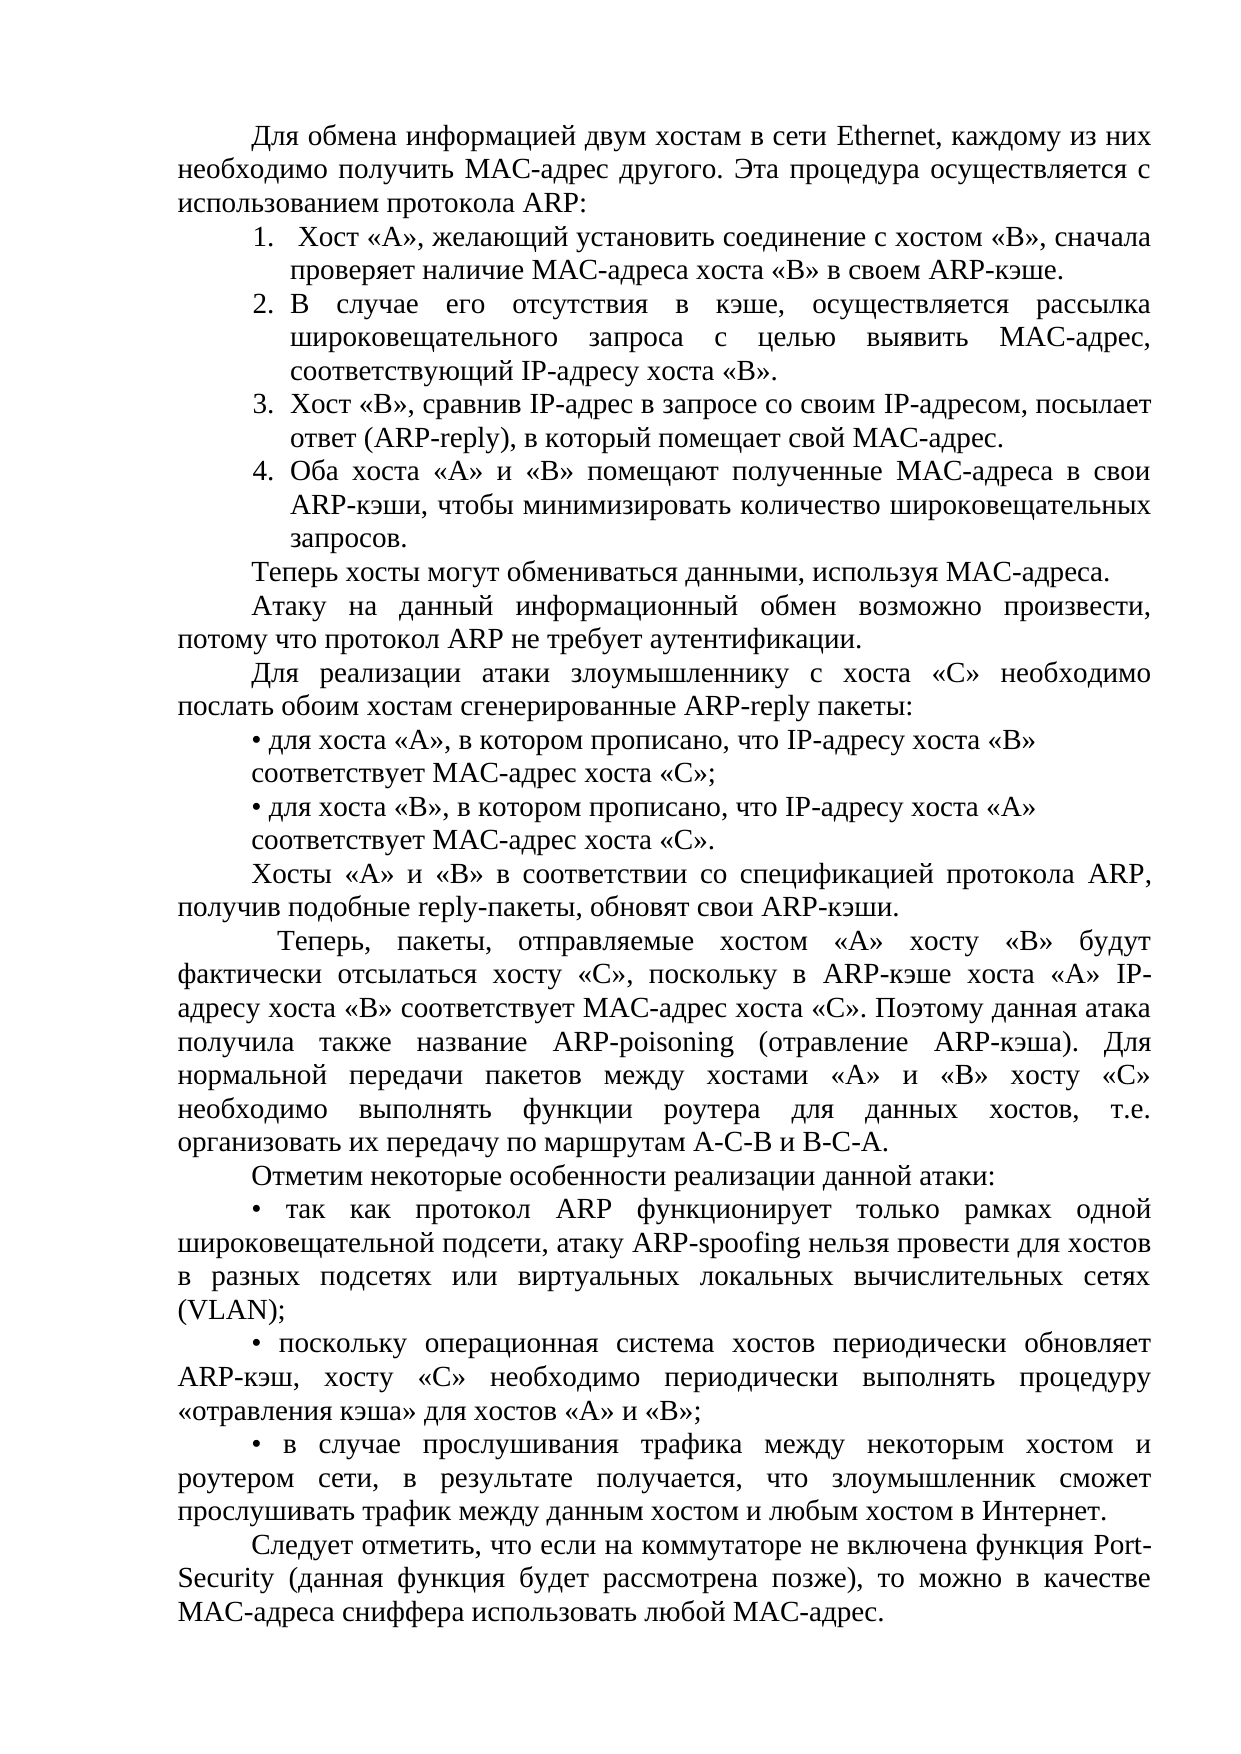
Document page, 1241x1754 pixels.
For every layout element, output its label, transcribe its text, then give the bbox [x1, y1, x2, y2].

text Теперь хосты могут обмениваться данными, используя MAC-адреса. [177, 554, 1152, 588]
list В случае его отсутствия в кэше, осуществляется рассылка широковещательного запроса с целью выявить MAC-адрес, соответствующий IP-адресу хоста «В». [252, 286, 1152, 386]
text Для реализации атаки злоумышленнику с хоста «С» необходимо послать обоим хостам сгенерированные ARP-reply пакеты: [177, 655, 1152, 722]
text Теперь, пакеты, отправляемые хостом «А» хосту «В» будут фактически отсылаться хосту «С», поскольку в ARP-кэше хоста «А» IP-адресу хоста «В» соответствует MAC-адрес хоста «С». Поэтому данная атака получила также название ARP-poisoning (отравление ARP-кэша). Для нормальной передачи пакетов между хостами «А» и «В» хосту «С» необходимо выполнять функции роутера для данных хостов, т.е. организовать их передачу по маршрутам А-С-В и В-С-А. [177, 923, 1152, 1158]
text • в случае прослушивания трафика между некоторым хостом и роутером сети, в результате получается, что злоумышленник сможет прослушивать трафик между данным хостом и любым хостом в Интернет. [177, 1426, 1152, 1527]
text • так как протокол ARP функционирует только рамках одной широковещательной подсети, атаку ARP-spoofing нельзя провести для хостов в разных подсетях или виртуальных локальных вычислительных сетях (VLAN); [177, 1191, 1152, 1326]
text соответствует MAC-адрес хоста «С»; [177, 755, 1152, 789]
list Хост «А», желающий установить соединение с хостом «В», сначала проверяет наличие MAC-адреса хоста «В» в своем ARP-кэше. [252, 219, 1152, 286]
text Атаку на данный информационный обмен возможно произвести, потому что протокол ARP не требует аутентификации. [177, 588, 1152, 655]
text Следует отметить, что если на коммутаторе не включена функция Port-Security (данная функция будет рассмотрена позже), то можно в качестве MAC-адреса сниффера использовать любой MAC-адрес. [177, 1527, 1152, 1627]
list Хост «В», сравнив IP-адрес в запросе со своим IP-адресом, посылает ответ (ARP-reply), в который помещает свой MAC-адрес. [252, 386, 1152, 453]
text Отметим некоторые особенности реализации данной атаки: [177, 1158, 1152, 1191]
text • для хоста «А», в котором прописано, что IP-адресу хоста «В» [177, 722, 1152, 755]
text Хосты «А» и «В» в соответствии со спецификацией протокола ARP, получив подобные reply-пакеты, обновят свои ARP-кэши. [177, 856, 1152, 923]
text соответствует MAC-адрес хоста «С». [177, 822, 1152, 856]
text • поскольку операционная система хостов периодически обновляет ARP-кэш, хосту «С» необходимо периодически выполнять процедуру «отравления кэша» для хостов «А» и «В»; [177, 1326, 1152, 1426]
text • для хоста «В», в котором прописано, что IP-адресу хоста «А» [177, 789, 1152, 822]
list Оба хоста «А» и «В» помещают полученные MAC-адреса в свои ARP-кэши, чтобы минимизировать количество широковещательных запросов. [252, 453, 1152, 554]
text Для обмена информацией двум хостам в сети Ethernet, каждому из них необходимо получить MAC-адрес другого. Эта процедура осуществляется с использованием протокола ARP: [177, 118, 1152, 219]
